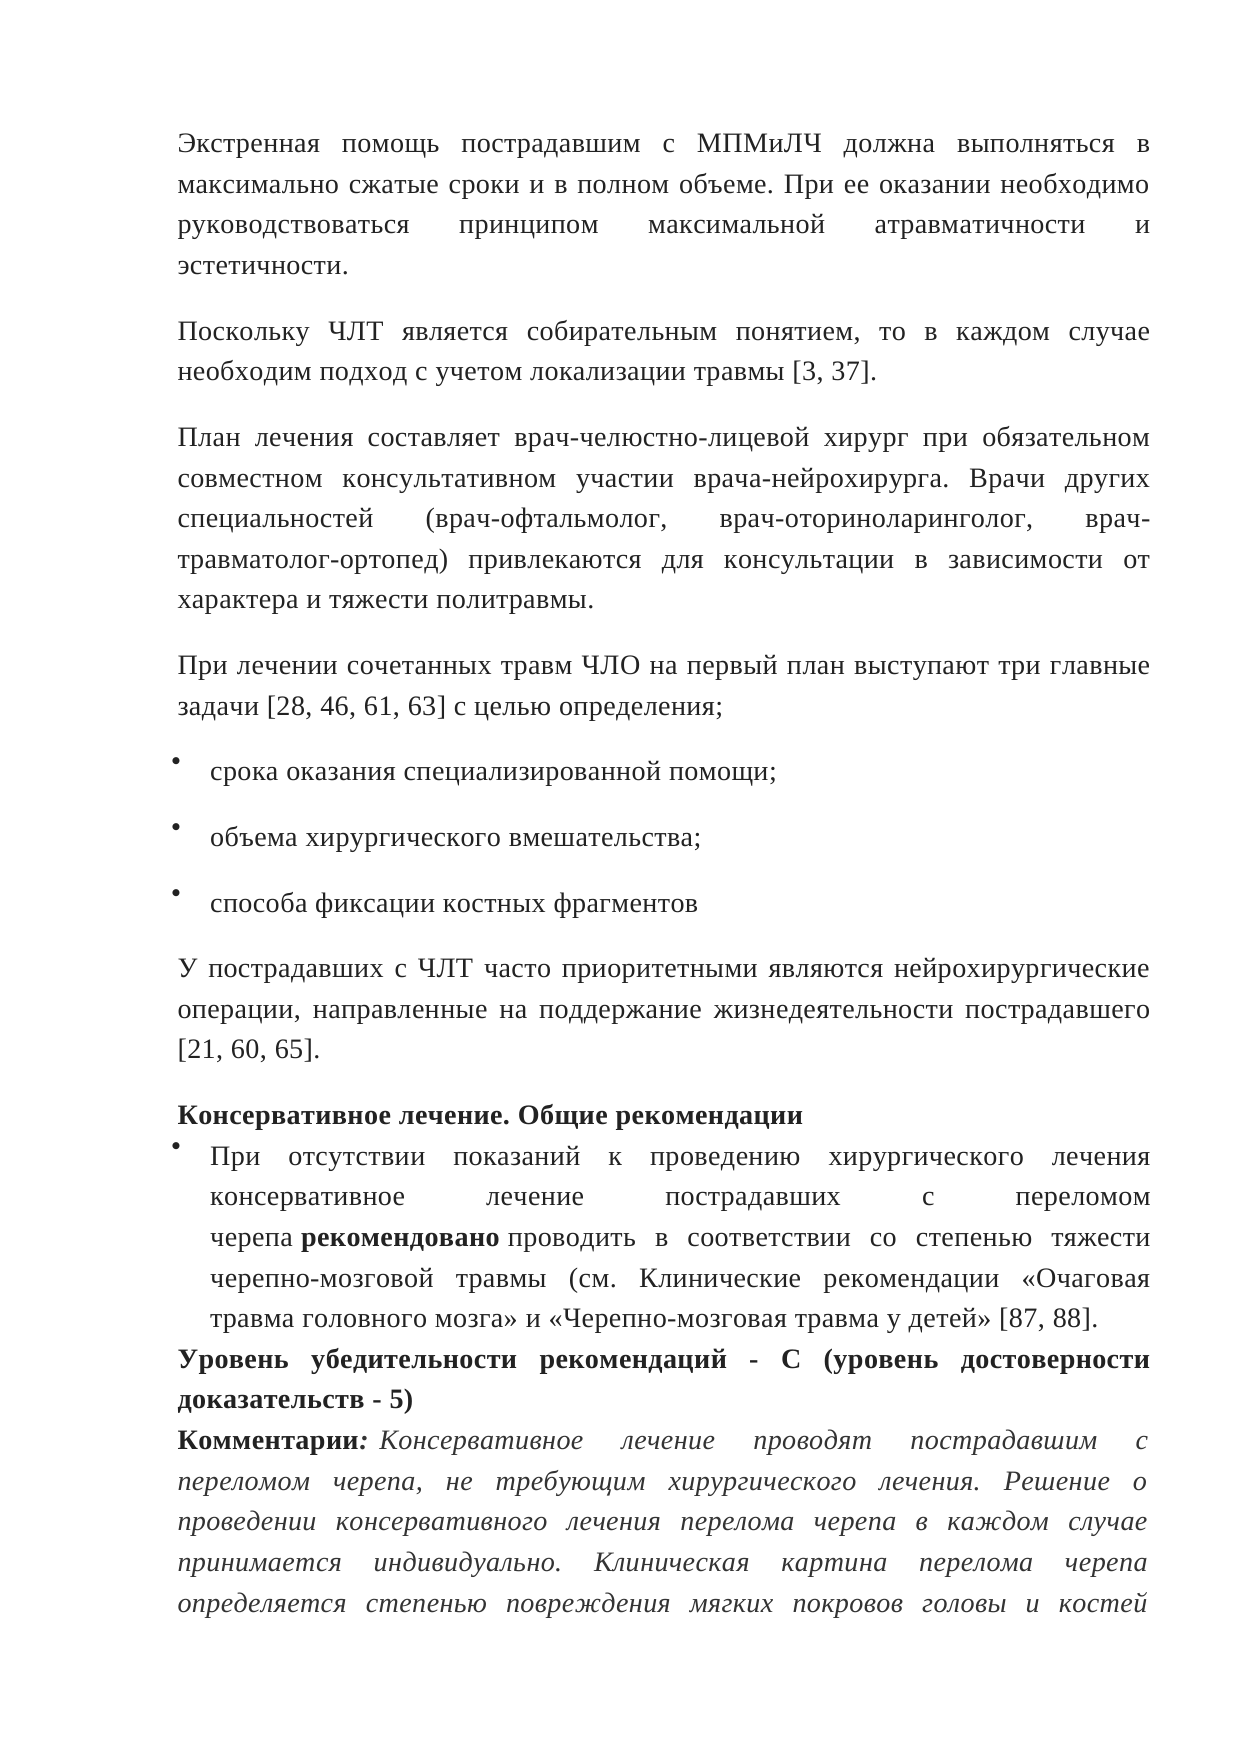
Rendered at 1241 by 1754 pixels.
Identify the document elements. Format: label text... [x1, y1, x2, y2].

list При отсутствии показаний к проведению хирургического лечения консервативное лечение пострадавших с переломом черепа рекомендовано проводить в соответствии со степенью тяжести черепно-мозговой травмы (см. Клинические рекомендации «Очаговая травма головного мозга» и «Черепно-мозговая травма у детей» [87, 88]. [172, 1131, 1152, 1334]
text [177, 1415, 1152, 1618]
text Поскольку ЧЛТ является собирательным понятием, то в каждом случае необходим подход с учетом локализации травмы [3, 37]. [177, 306, 1152, 387]
text Консервативное лечение. Общие рекомендации [177, 1090, 1152, 1131]
text План лечения составляет врач-челюстно-лицевой хирург при обязательном совместном консультативном участии врача-нейрохирурга. Врачи других специальностей (врач-офтальмолог, врач-оториноларинголог, врач-травматолог-ортопед) привлекаются для консультации в зависимости от характера и тяжести политравмы. [177, 412, 1152, 615]
list объема хирургического вмешательства; [172, 812, 1152, 852]
list способа фиксации костных фрагментов [172, 877, 1152, 918]
list срока оказания специализированной помощи; [172, 746, 1152, 787]
text Экстренная помощь пострадавшим с МПМиЛЧ должна выполняться в максимально сжатые сроки и в полном объеме. При ее оказании необходимо руководствоваться принципом максимальной атравматичности и эстетичности. [177, 118, 1152, 281]
text У пострадавших с ЧЛТ часто приоритетными являются нейрохирургические операции, направленные на поддержание жизнедеятельности пострадавшего [21, 60, 65]. [177, 943, 1152, 1065]
text При лечении сочетанных травм ЧЛО на первый план выступают три главные задачи [28, 46, 61, 63] с целью определения; [177, 640, 1152, 721]
text Уровень убедительности рекомендаций - С (уровень достоверности доказательств - 5) [177, 1334, 1152, 1415]
